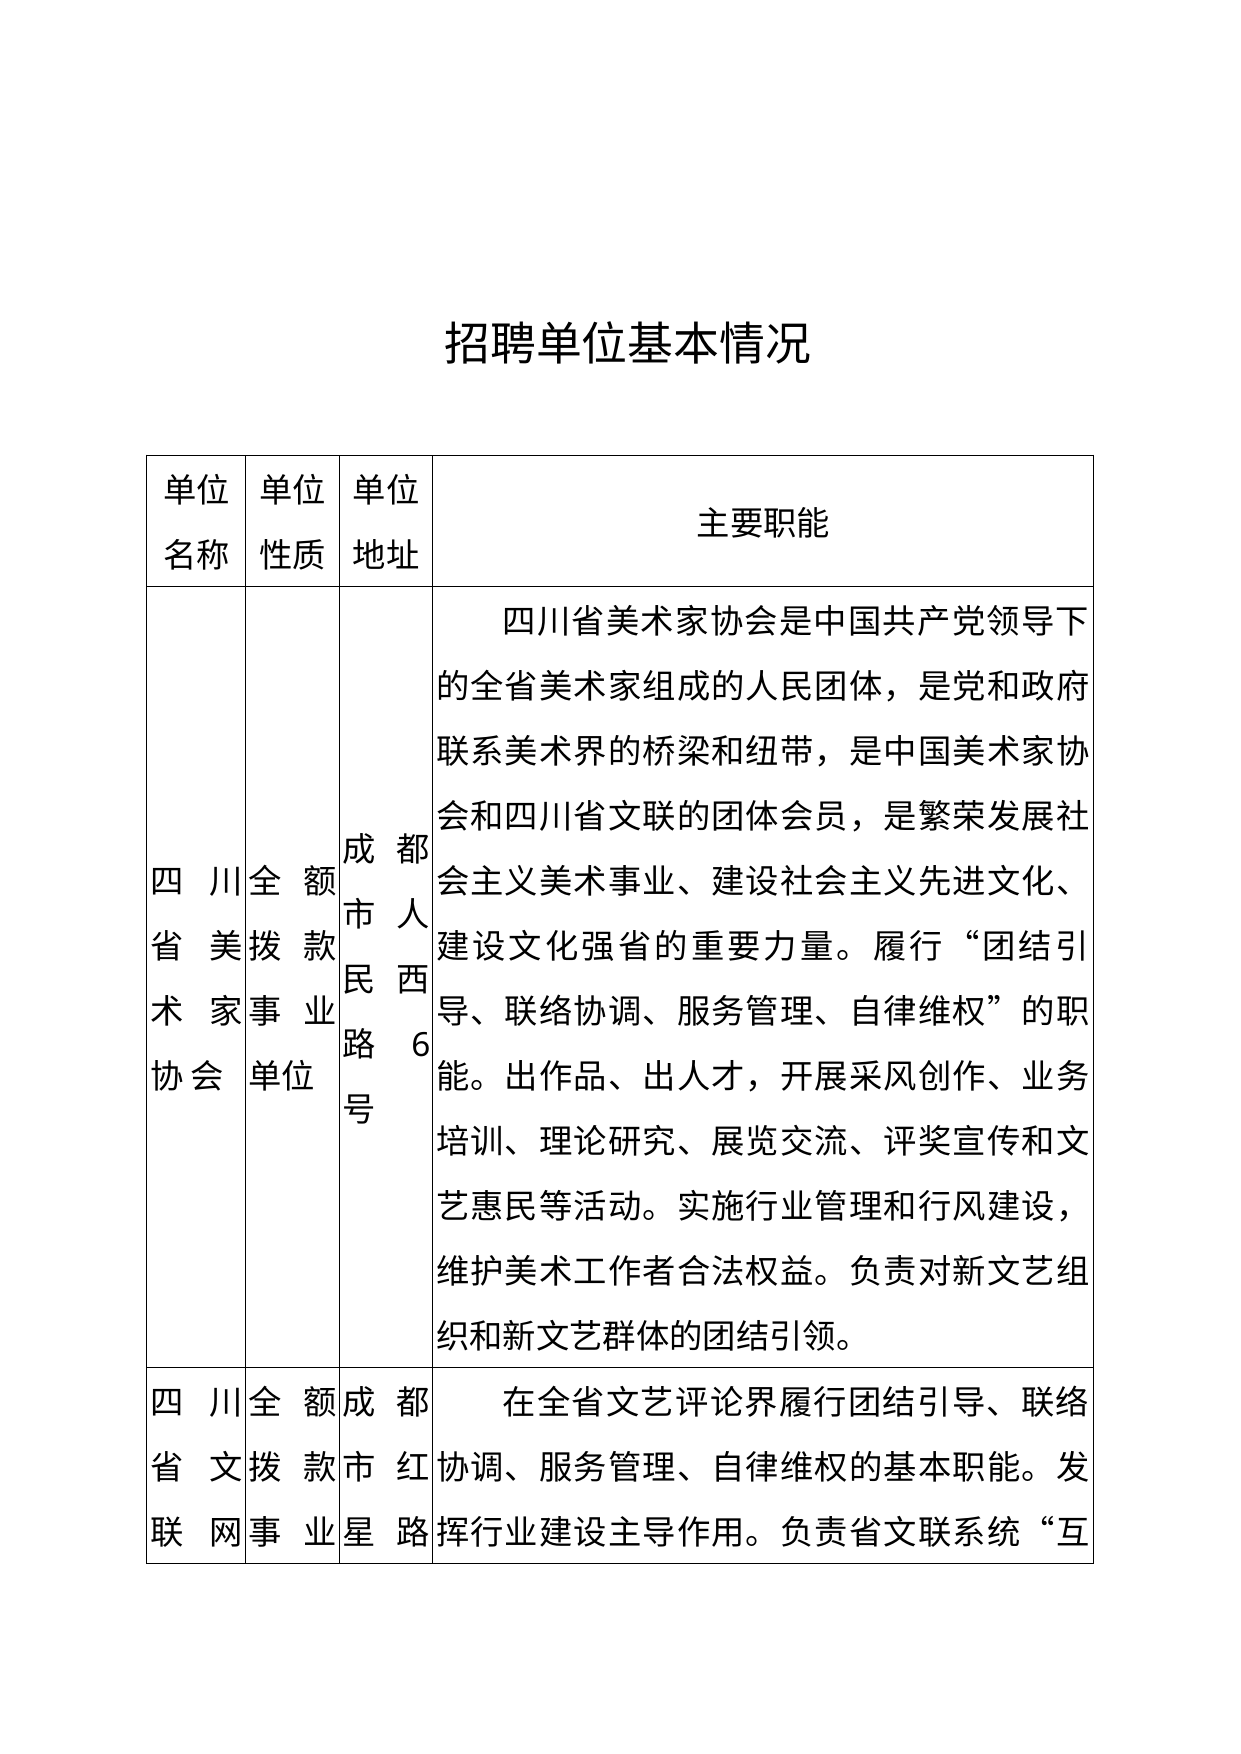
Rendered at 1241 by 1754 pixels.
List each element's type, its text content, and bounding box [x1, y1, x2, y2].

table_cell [433, 1368, 1093, 1563]
table_header 单位地址 [340, 456, 432, 586]
table_cell 成都市人民西路6号 [340, 587, 432, 1367]
table_cell 四川省美术家协会是中国共产党领导下的全省美术家组成的人民团体，是党和政府联系美术界的桥梁和纽带，是中国美术家协会和四川省文联的团体会员，是繁荣发展社会主义美术事业、建设社会主义先进文化、建设文化强省的重要力量。履行“团结引导、联络协调、服务管理、自律维权”的职能。出作品、出人才，开展采风创作、业务培训、理论研究、展览交流、评奖宣传和文艺惠民等活动。实施行业管理和行风建设，维护美术工作者合法权益。负责对新文艺组织和新文艺群体的团结引领。 [433, 587, 1093, 1367]
table_header 主要职能 [433, 456, 1093, 586]
table_cell 四川省文联网络文艺传播中心 [147, 1368, 245, 1563]
table_cell 全额拨款事业单位 [246, 587, 339, 1367]
table_cell 四川省美术家协 会 [147, 587, 245, 1367]
table_header 单位名称 [147, 456, 245, 586]
text 招聘单位基本情况 [202, 292, 1053, 389]
table_header 单位性质 [246, 456, 339, 586]
table_cell 成都市红星路二段85号 [340, 1368, 432, 1563]
table_cell 全额拨款事业单 位 [246, 1368, 339, 1563]
